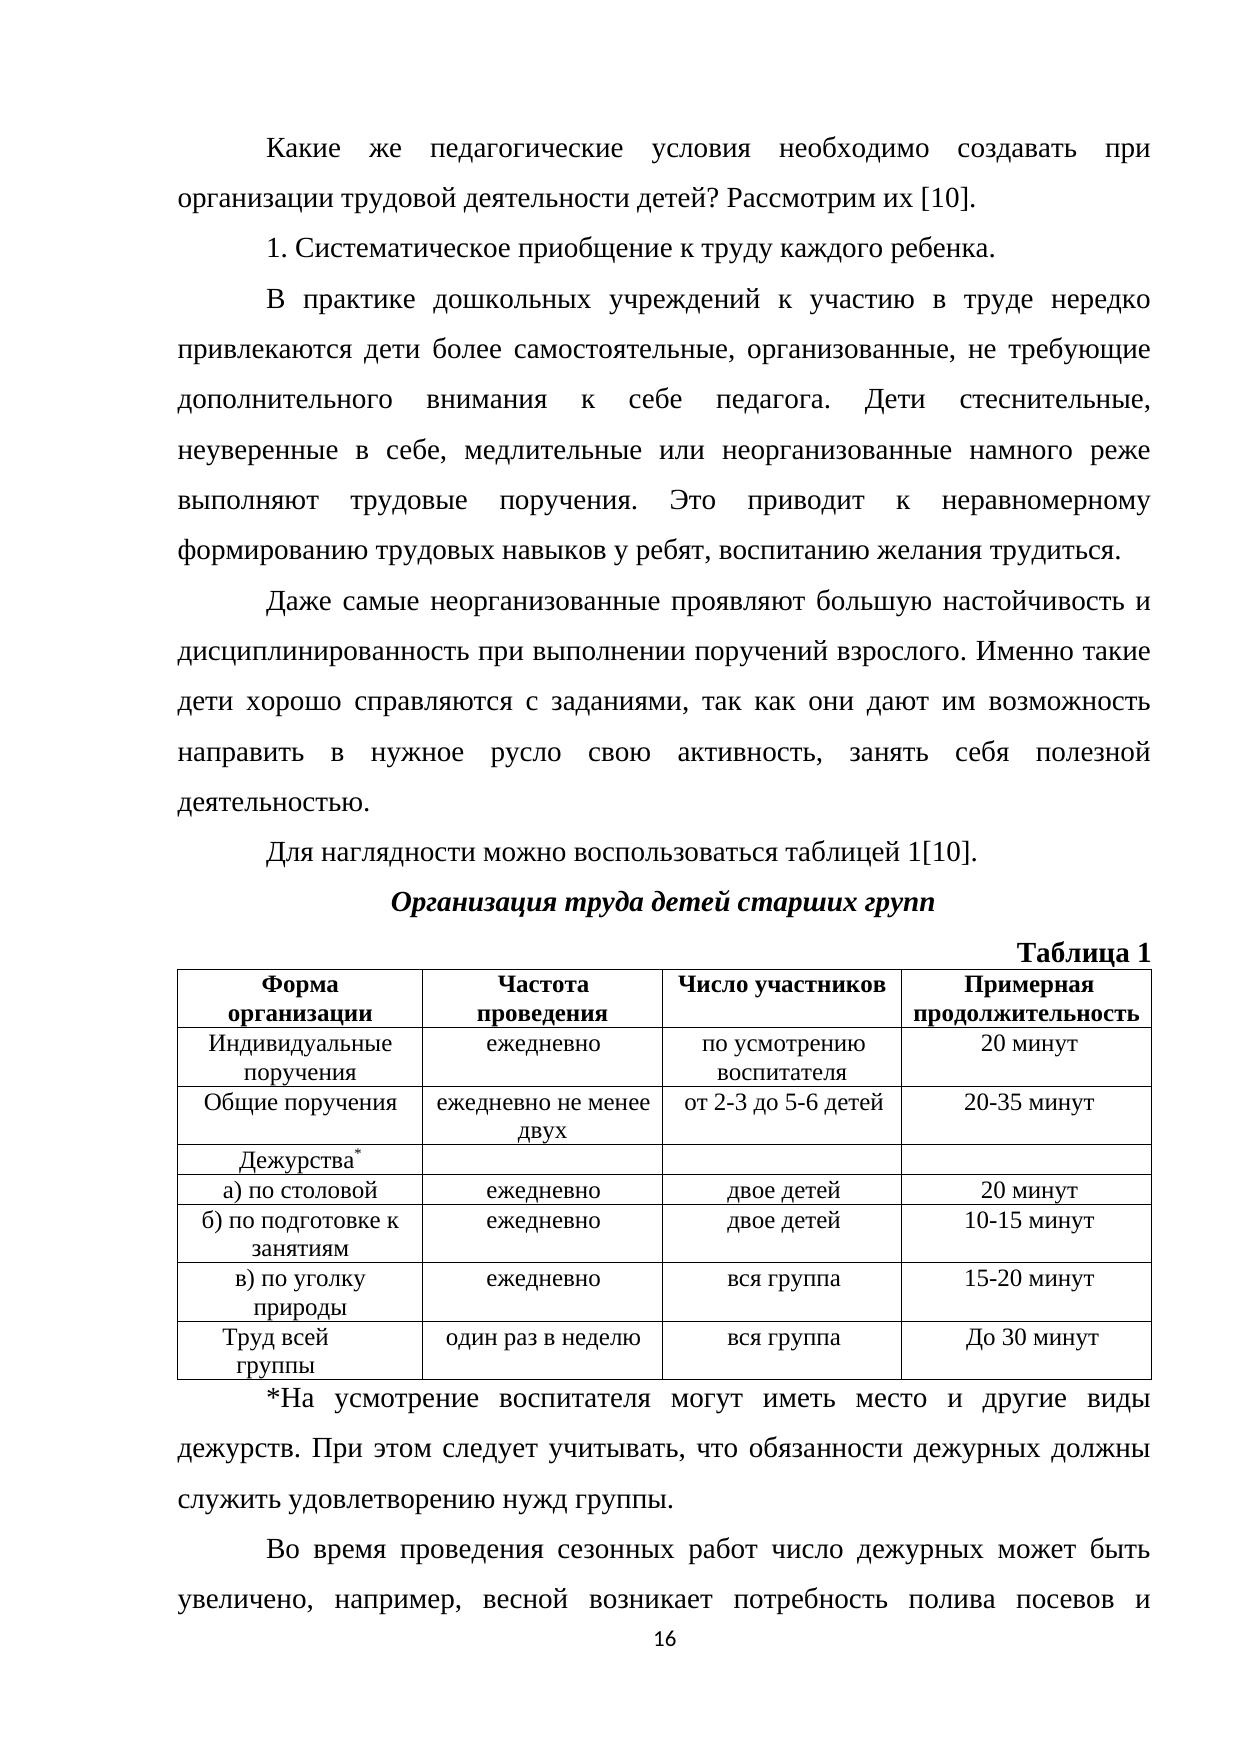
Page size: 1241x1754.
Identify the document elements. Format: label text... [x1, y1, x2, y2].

table_cell а) по столовой [178, 1175, 422, 1204]
table_cell ежедневно [423, 1205, 662, 1262]
table_cell [902, 1145, 1151, 1174]
table_cell ежедневно [423, 1175, 662, 1204]
table_cell 20-35 минут [902, 1087, 1151, 1144]
text Какие же педагогические условия необходимо создавать при организации трудовой деятельности детей? Рассмотрим их [10]. [177, 130, 1152, 214]
table_header Частота проведения [423, 970, 662, 1027]
table_cell вся группа [663, 1322, 901, 1379]
table_cell Труд всей группы [178, 1322, 422, 1379]
table_cell б) по подготовке к занятиям [178, 1205, 422, 1262]
table_cell один раз в неделю [423, 1322, 662, 1379]
table_cell ежедневно [423, 1263, 662, 1321]
text Организация труда детей старших групп [177, 884, 1152, 918]
text В практике дошкольных учреждений к участию в труде нередко привлекаются дети более самостоятельные, организованные, не требующие дополнительного внимания к себе педагога. Дети стеснительные, неуверенные в себе, медлительные или неорганизованные намного реже выполняют трудовые поручения. Это приводит к неравномерному формированию трудовых навыков у ребят, воспитанию желания трудиться. [177, 281, 1152, 566]
table_cell 10-15 минут [902, 1205, 1151, 1262]
table_cell от 2-3 до 5-6 детей [663, 1087, 901, 1144]
table_cell 15-20 минут [902, 1263, 1151, 1321]
text Для наглядности можно воспользоваться таблицей 1[10]. [177, 834, 1152, 868]
text Таблица 1 [177, 935, 1152, 968]
text *На усмотрение воспитателя могут иметь место и другие виды дежурств. При этом следует учитывать, что обязанности дежурных должны служить удовлетворению нужд группы. [177, 1380, 1152, 1514]
table_cell 20 минут [902, 1028, 1151, 1086]
table_cell ежедневно [423, 1028, 662, 1086]
table_header Форма организации [178, 970, 422, 1027]
text Даже самые неорганизованные проявляют большую настойчивость и дисциплинированность при выполнении поручений взрослого. Именно такие дети хорошо справляются с заданиями, так как они дают им возможность направить в нужное русло свою активность, занять себя полезной деятельностью. [177, 583, 1152, 817]
table_cell вся группа [663, 1263, 901, 1321]
table_cell в) по уголку природы [178, 1263, 422, 1321]
table_cell [423, 1145, 662, 1174]
table_header Примерная продолжительность [902, 970, 1151, 1027]
table_cell Дежурства* [178, 1145, 422, 1174]
table_header Число участников [663, 970, 901, 1027]
table_cell Индивидуальные поручения [178, 1028, 422, 1086]
table_cell До 30 минут [902, 1322, 1151, 1379]
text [177, 1531, 1152, 1615]
table_cell ежедневно не менее двух [423, 1087, 662, 1144]
text 1. Систематическое приобщение к труду каждого ребенка. [177, 231, 1152, 264]
table_cell 20 минут [902, 1175, 1151, 1204]
table_cell по усмотрению воспитателя [663, 1028, 901, 1086]
table_cell двое детей [663, 1175, 901, 1204]
table_cell [663, 1145, 901, 1174]
table_cell двое детей [663, 1205, 901, 1262]
table_cell Общие поручения [178, 1087, 422, 1144]
